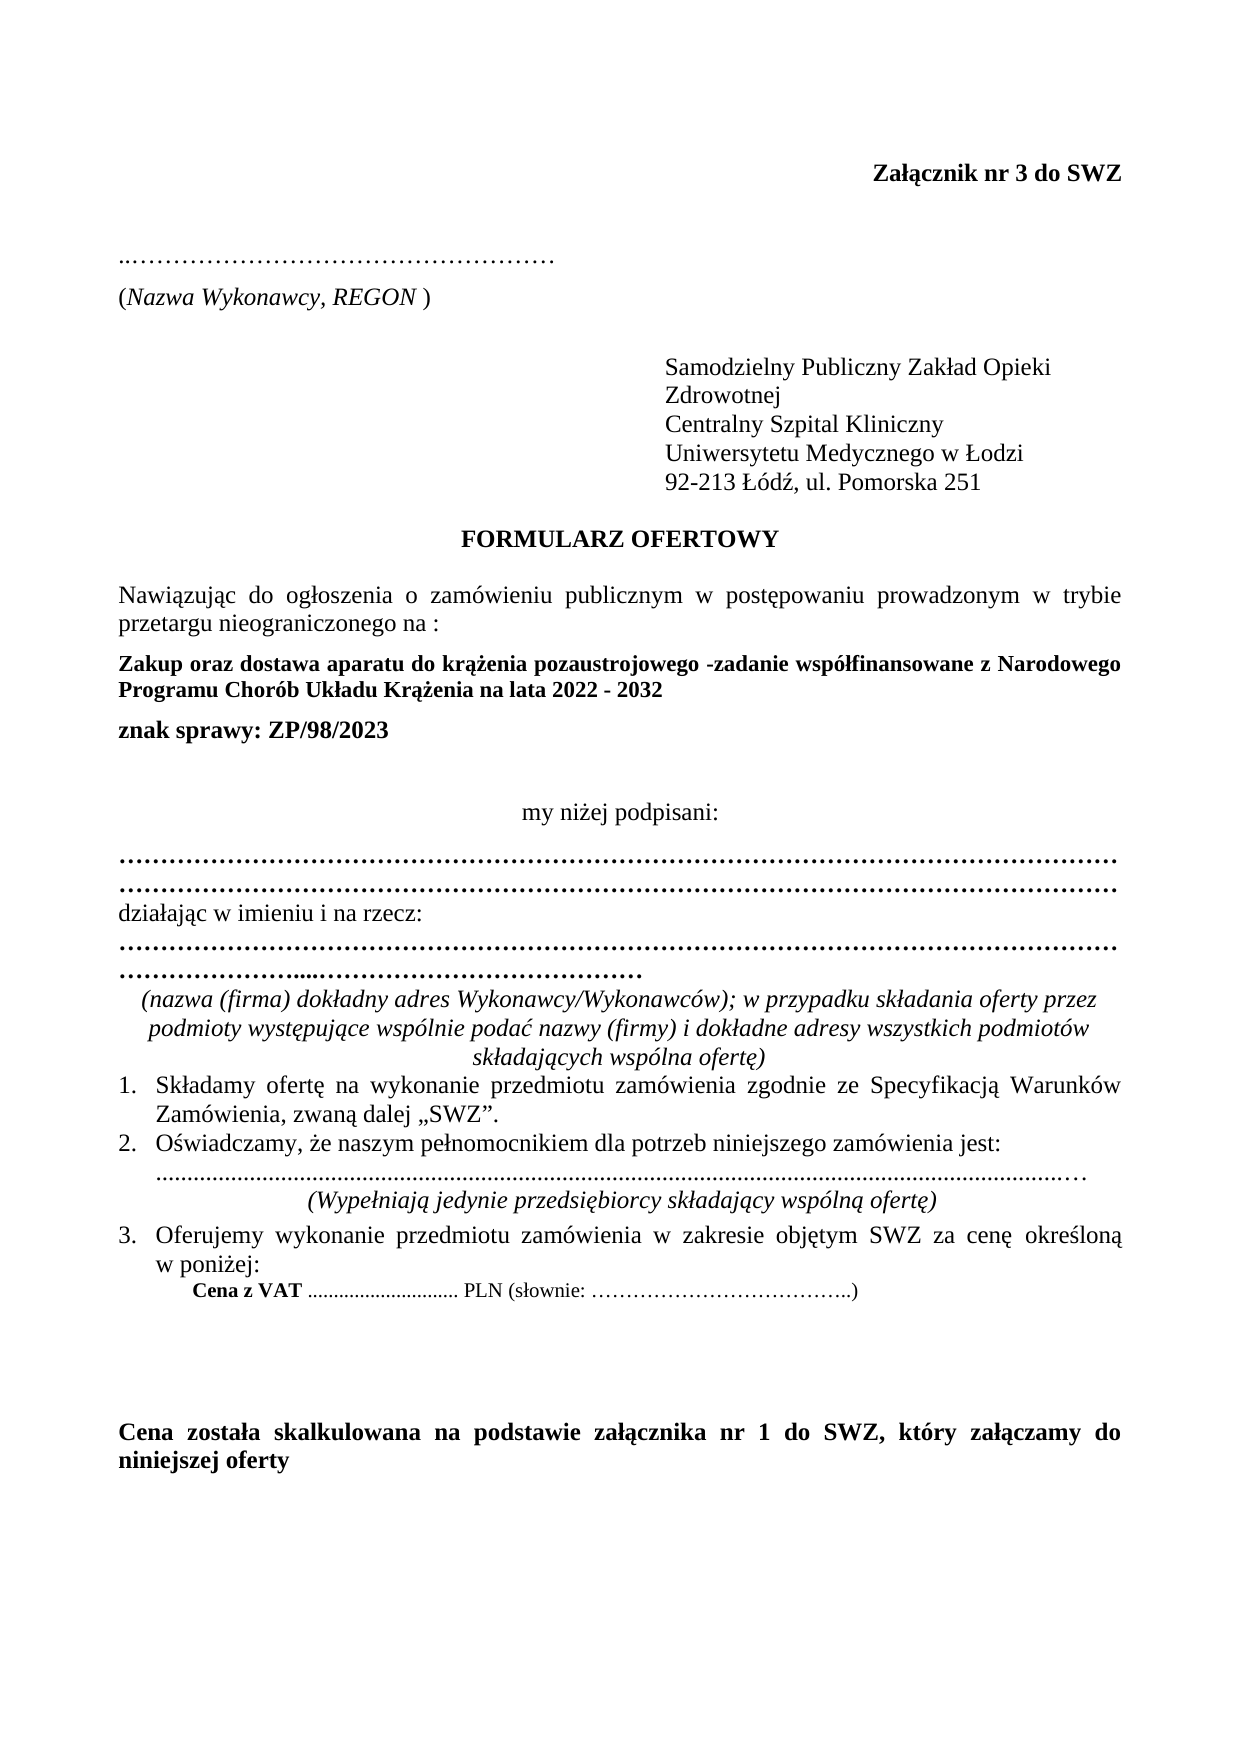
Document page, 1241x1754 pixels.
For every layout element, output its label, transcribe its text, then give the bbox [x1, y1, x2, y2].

text … [156, 1157, 1122, 1186]
text (nazwa (firma) dokładny adres Wykonawcy/Wykonawców); w przypadku składania oferty przez podmioty występujące wspólnie podać nazwy (firmy) i dokładne adresy wszystkich podmiotów składających wspólna ofertę) [118, 984, 1122, 1071]
text 92-213 Łódź, ul. Pomorska 251 [664, 467, 1122, 495]
text Samodzielny Publiczny Zakład Opieki Zdrowotnej [664, 352, 1122, 409]
text ..…………………………………………… [118, 240, 1122, 269]
text ………………………………………………………………………………………………………… [118, 841, 1122, 869]
text my niżej podpisani: [118, 797, 1122, 826]
text znak sprawy: ZP/98/2023 [118, 715, 1122, 744]
list Oświadczamy, że naszym pełnomocnikiem dla potrzeb niniejszego zamówienia jest: [118, 1128, 1122, 1157]
text Cena z VAT ............................. PLN (słownie: ………………………………..) [192, 1278, 1122, 1302]
text Uniwersytetu Medycznego w Łodzi [664, 438, 1122, 467]
text Nawiązując do ogłoszenia o zamówieniu publicznym w postępowaniu prowadzonym w trybie przetargu nieograniczonego na : [118, 580, 1122, 637]
text Cena została skalkulowana na podstawie załącznika nr 1 do SWZ, który załączamy do niniejszej oferty [118, 1417, 1122, 1474]
text FORMULARZ OFERTOWY [118, 524, 1122, 553]
list Składamy ofertę na wykonanie przedmiotu zamówienia zgodnie ze Specyfikacją Warunków Zamówienia, zwaną dalej „SWZ”. [118, 1071, 1122, 1128]
text ………………………………………………………………………………………………………… [118, 869, 1122, 898]
text (Nazwa Wykonawcy, REGON ) [118, 282, 1122, 310]
text działając w imieniu i na rzecz: [118, 898, 1122, 927]
text Załącznik nr 3 do SWZ [118, 158, 1122, 187]
text Centralny Szpital Kliniczny [664, 409, 1122, 438]
text ……………………………………………………………………………………………………………………………....………………………………… [118, 927, 1122, 984]
list Oferujemy wykonanie przedmiotu zamówienia w zakresie objętym SWZ za cenę określoną w poniżej: [118, 1220, 1122, 1278]
text (Wypełniają jedynie przedsiębiorcy składający wspólną ofertę) [118, 1186, 1122, 1214]
text Zakup oraz dostawa aparatu do krążenia pozaustrojowego -zadanie współfinansowane z Narodowego Programu Chorób Układu Krążenia na lata 2022 - 2032 [118, 650, 1122, 702]
